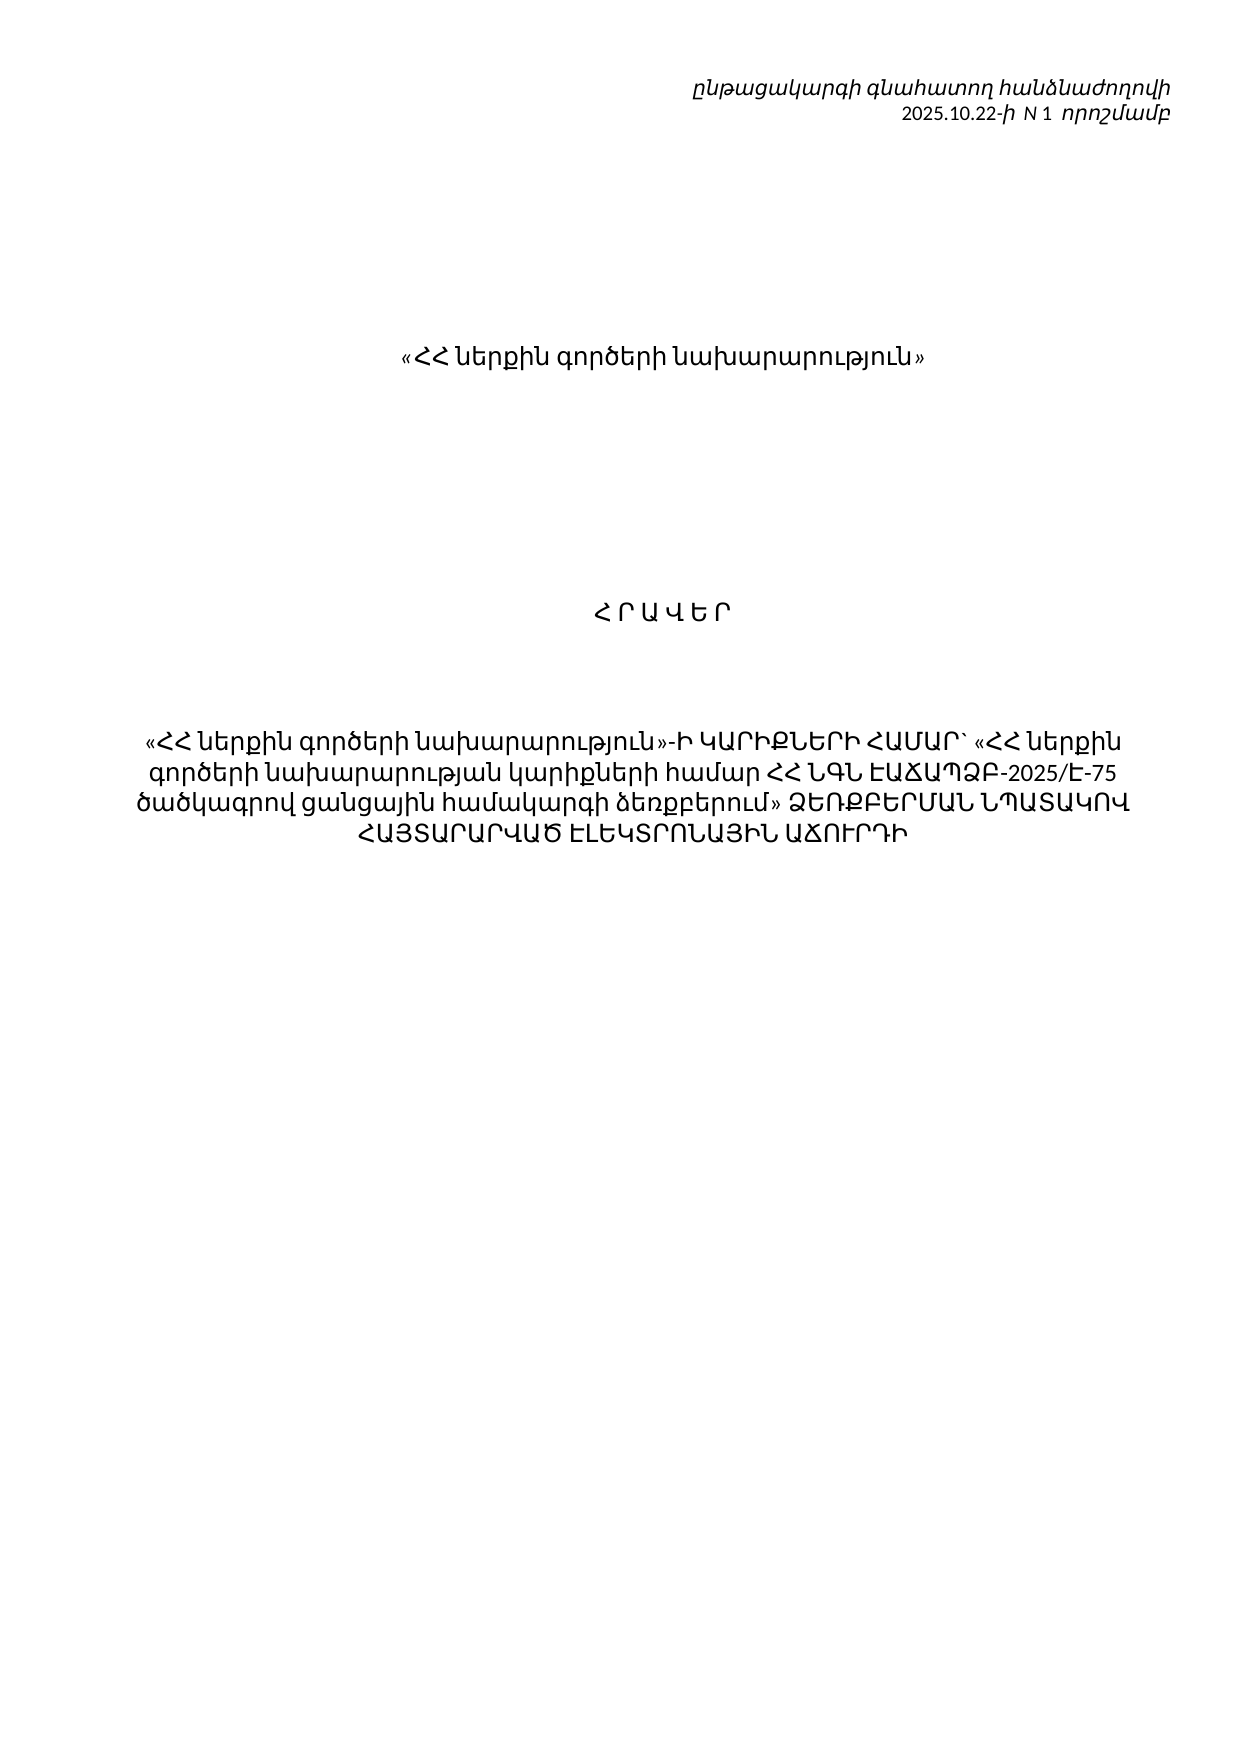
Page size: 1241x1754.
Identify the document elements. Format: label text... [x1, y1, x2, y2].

text « ՀՀ ներքին գործերի նախարարություն» [94, 341, 1172, 371]
text ընթացակարգի գնահատող հանձնաժողովի [94, 75, 1171, 100]
text 2025.10.22 -ի N 1 որոշմամբ [94, 100, 1171, 126]
text «ՀՀ ներքին գործերի նախարարություն»-Ի ԿԱՐԻՔՆԵՐԻ ՀԱՄԱՐ` «ՀՀ ներքին գործերի նախարարության կարիքների համար ՀՀ ՆԳՆ ԷԱՃԱՊՁԲ-2025/Է-75 ծածկագրով ցանցային համակարգի ձեռքբերում» ՁԵՌՔԲԵՐՄԱՆ ՆՊԱՏԱԿՈՎ ՀԱՅՏԱՐԱՐՎԱԾ ԷԼԵԿՏՐՈՆԱՅԻՆ ԱՃՈՒՐԴԻ [94, 726, 1172, 848]
text Հ Ր Ա Վ Ե Ր [94, 597, 1172, 628]
